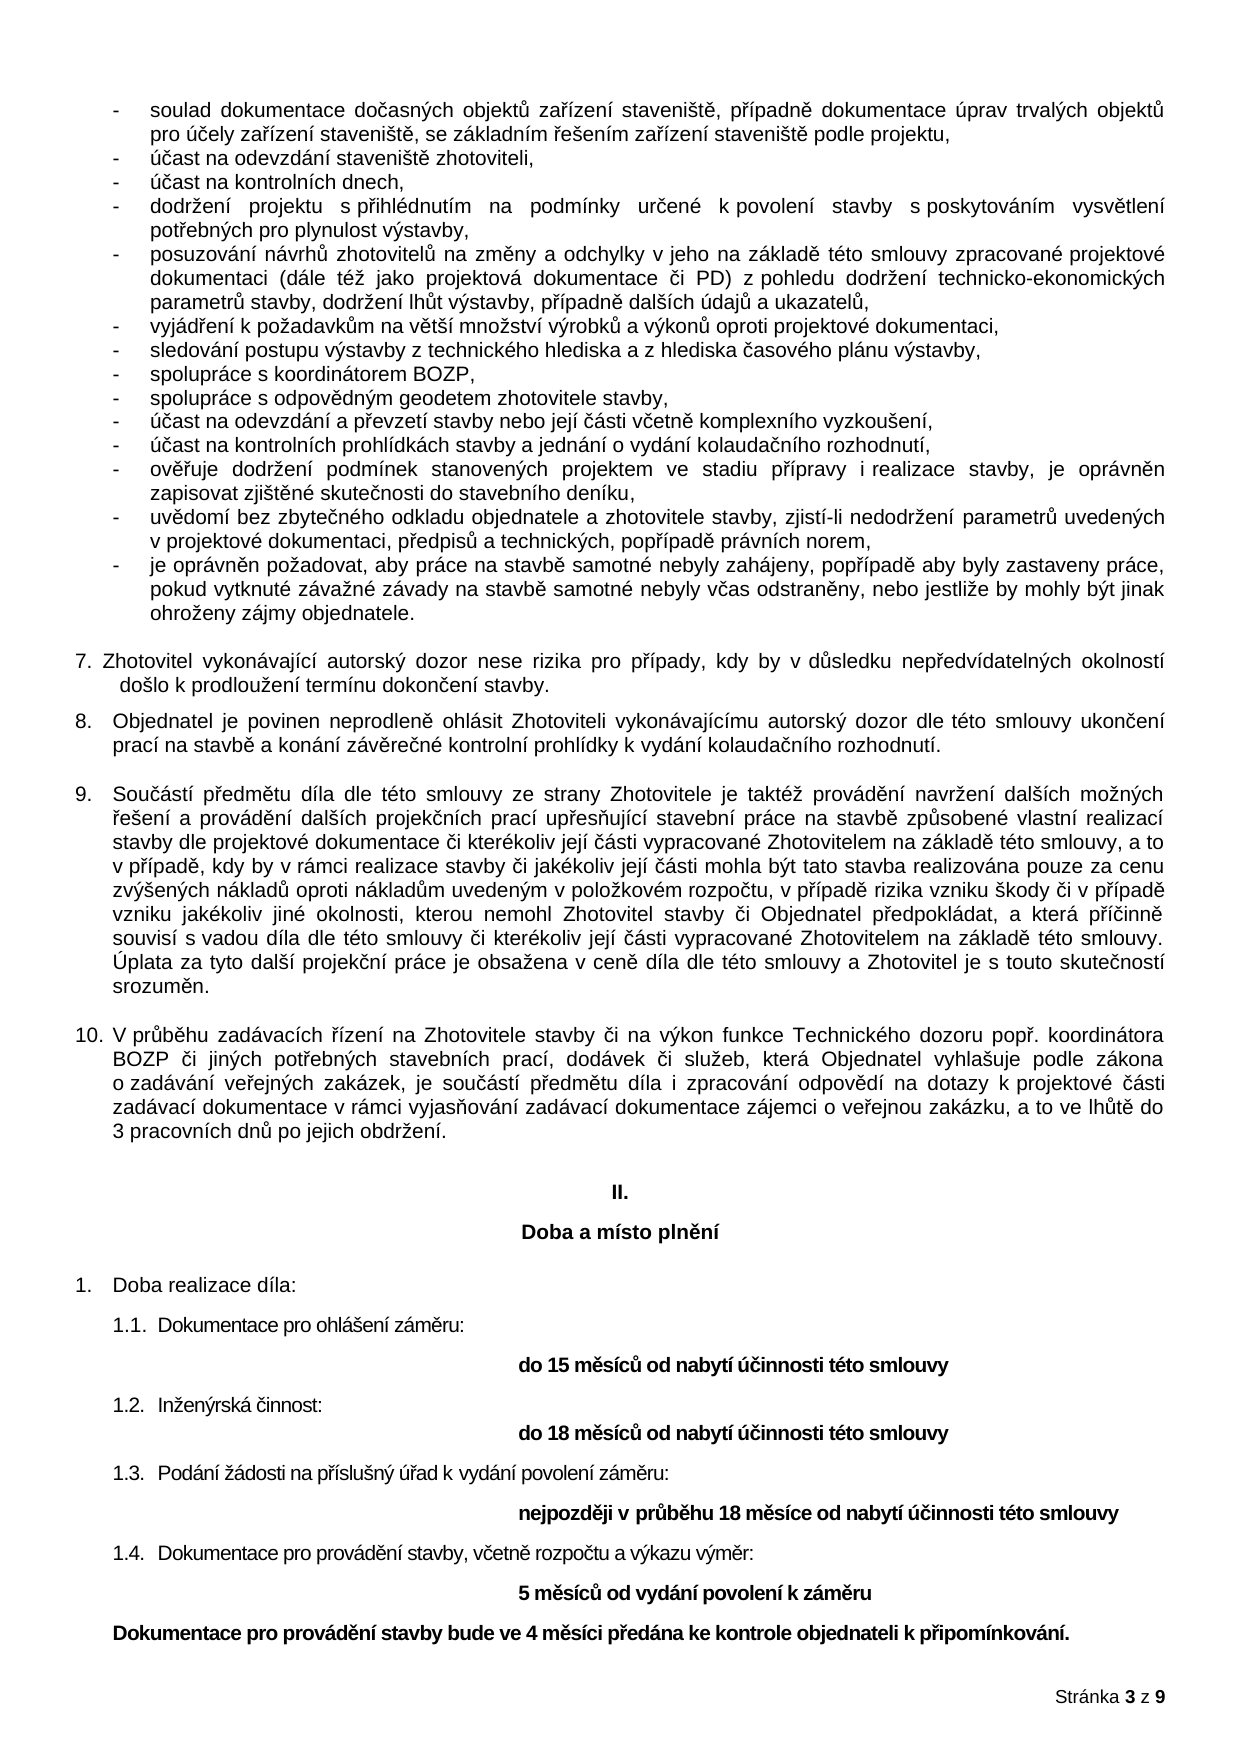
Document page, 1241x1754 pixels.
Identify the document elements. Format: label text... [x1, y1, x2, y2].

list nejpozději v průběhu 18 měsíce od nabytí účinnosti této smlouvy [112, 1500, 1165, 1524]
list spolupráce s koordinátorem BOZP, [112, 361, 1165, 385]
list Dokumentace pro ohlášení záměru: [112, 1313, 1165, 1337]
list II. [75, 1180, 1165, 1204]
list Podání žádosti na příslušný úřad k vydání povolení záměru: [112, 1460, 1165, 1484]
list spolupráce s odpovědným geodetem zhotovitele stavby, [112, 385, 1165, 409]
list Dokumentace pro provádění stavby bude ve 4 měsíci předána ke kontrole objednateli k připomínkování. [112, 1620, 1165, 1644]
list do 15 měsíců od nabytí účinnosti této smlouvy [157, 1353, 1165, 1377]
list Doba realizace díla: [75, 1273, 1165, 1297]
list Objednatel je povinen neprodleně ohlásit Zhotoviteli vykonávajícímu autorský dozor dle této smlouvy ukončení prací na stavbě a konání závěrečné kontrolní prohlídky k vydání kolaudačního rozhodnutí. [75, 709, 1165, 757]
list posuzování návrhů zhotovitelů na změny a odchylky v jeho na základě této smlouvy zpracované projektové dokumentaci (dále též jako projektová dokumentace či PD) z pohledu dodržení technicko-ekonomických parametrů stavby, dodržení lhůt výstavby, případně dalších údajů a ukazatelů, [112, 242, 1165, 313]
list je oprávněn požadovat, aby práce na stavbě samotné nebyly zahájeny, popřípadě aby byly zastaveny práce, pokud vytknuté závažné závady na stavbě samotné nebyly včas odstraněny, nebo jestliže by mohly být jinak ohroženy zájmy objednatele. [112, 553, 1165, 625]
list vyjádření k požadavkům na větší množství výrobků a výkonů oproti projektové dokumentaci, [112, 313, 1165, 337]
list soulad dokumentace dočasných objektů zařízení staveniště, případně dokumentace úprav trvalých objektů pro účely zařízení staveniště, se základním řešením zařízení staveniště podle projektu, [112, 98, 1165, 146]
text 7. Zhotovitel vykonávající autorský dozor nese rizika pro případy, kdy by v důsledku nepředvídatelných okolností došlo k prodloužení termínu dokončení stavby. [75, 649, 1165, 697]
list Součástí předmětu díla dle této smlouvy ze strany Zhotovitele je taktéž provádění navržení dalších možných řešení a provádění dalších projekčních prací upřesňující stavební práce na stavbě způsobené vlastní realizací stavby dle projektové dokumentace či kterékoliv její části vypracované Zhotovitelem na základě této smlouvy, a to v případě, kdy by v rámci realizace stavby či jakékoliv její části mohla být tato stavba realizována pouze za cenu zvýšených nákladů oproti nákladům uvedeným v položkovém rozpočtu, v případě rizika vzniku škody či v případě vzniku jakékoliv jiné okolnosti, kterou nemohl Zhotovitel stavby či Objednatel předpokládat, a která příčinně souvisí s vadou díla dle této smlouvy či kterékoliv její části vypracované Zhotovitelem na základě této smlouvy. Úplata za tyto další projekční práce je obsažena v ceně díla dle této smlouvy a Zhotovitel je s touto skutečností srozuměn. [75, 782, 1165, 998]
list do 18 měsíců od nabytí účinnosti této smlouvy [112, 1420, 1165, 1444]
list účast na odevzdání a převzetí stavby nebo její části včetně komplexního vyzkoušení, [112, 409, 1165, 433]
list účast na odevzdání staveniště zhotoviteli, [112, 146, 1165, 170]
list dodržení projektu s přihlédnutím na podmínky určené k povolení stavby s poskytováním vysvětlení potřebných pro plynulost výstavby, [112, 194, 1165, 242]
list V průběhu zadávacích řízení na Zhotovitele stavby či na výkon funkce Technického dozoru popř. koordinátora BOZP či jiných potřebných stavebních prací, dodávek či služeb, která Objednatel vyhlašuje podle zákona o zadávání veřejných zakázek, je součástí předmětu díla i zpracování odpovědí na dotazy k projektové části zadávací dokumentace v rámci vyjasňování zadávací dokumentace zájemci o veřejnou zakázku, a to ve lhůtě do 3 pracovních dnů po jejich obdržení. [75, 1023, 1165, 1143]
list účast na kontrolních prohlídkách stavby a jednání o vydání kolaudačního rozhodnutí, [112, 433, 1165, 457]
text Doba a místo plnění [75, 1220, 1165, 1244]
list uvědomí bez zbytečného odkladu objednatele a zhotovitele stavby, zjistí-li nedodržení parametrů uvedených v projektové dokumentaci, předpisů a technických, popřípadě právních norem, [112, 505, 1165, 553]
list Dokumentace pro provádění stavby, včetně rozpočtu a výkazu výměr: [112, 1540, 1165, 1564]
list 5 měsíců od vydání povolení k záměru [112, 1580, 1165, 1604]
list sledování postupu výstavby z technického hlediska a z hlediska časového plánu výstavby, [112, 337, 1165, 361]
list ověřuje dodržení podmínek stanovených projektem ve stadiu přípravy i realizace stavby, je oprávněn zapisovat zjištěné skutečnosti do stavebního deníku, [112, 457, 1165, 505]
list účast na kontrolních dnech, [112, 170, 1165, 194]
list Inženýrská činnost: [112, 1393, 1165, 1417]
